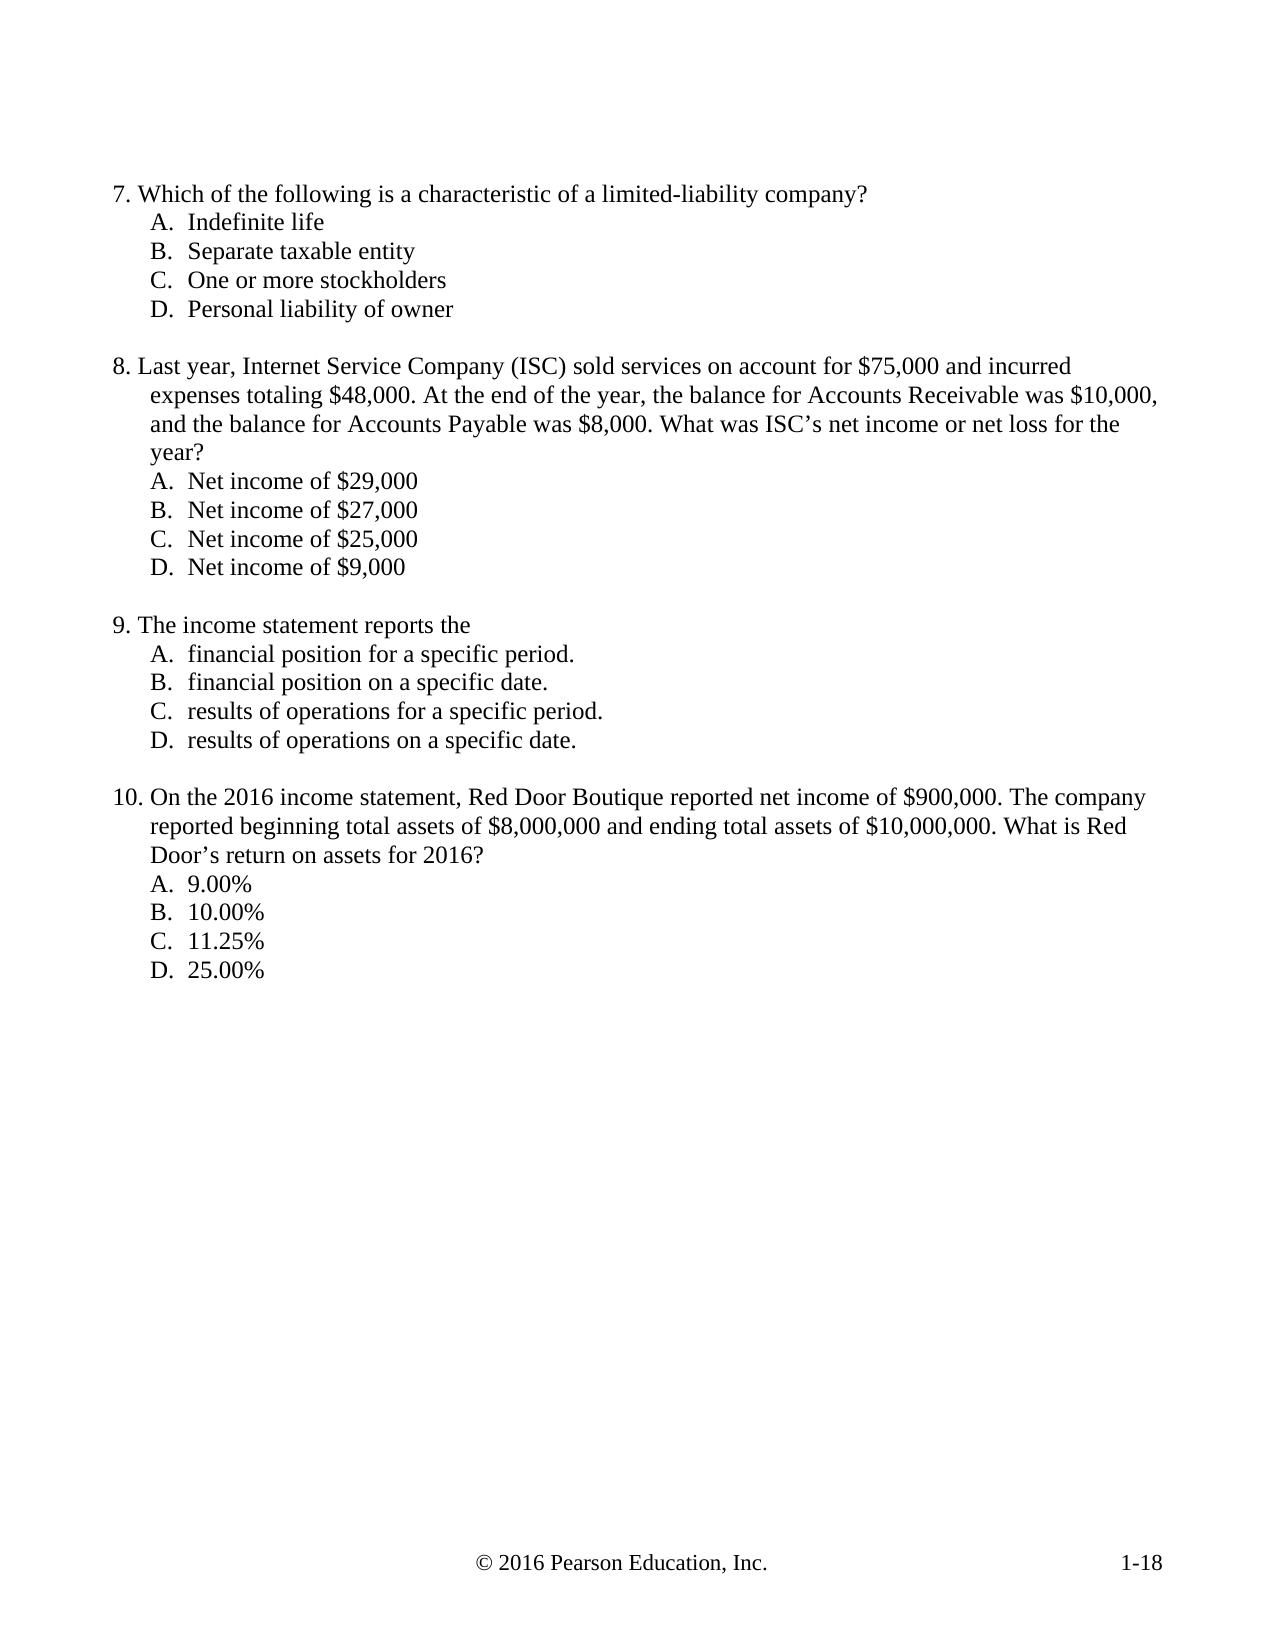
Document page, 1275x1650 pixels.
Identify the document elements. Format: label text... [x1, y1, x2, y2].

list results of operations for a specific period. [150, 696, 1162, 725]
list financial position for a specific period. [150, 639, 1162, 667]
list 10.00% [150, 897, 1162, 926]
list One or more stockholders [150, 265, 1162, 294]
list On the 2016 income statement, Red Door Boutique reported net income of $900,000. The company reported beginning total assets of $8,000,000 and ending total assets of $10,000,000. What is Red Door’s return on assets for 2016? [112, 782, 1162, 869]
list Indefinite life [150, 207, 1162, 236]
list 11.25% [150, 926, 1162, 955]
list results of operations on a specific date. [150, 725, 1162, 754]
list Personal liability of owner [150, 294, 1162, 322]
list Separate taxable entity [150, 236, 1162, 265]
list Which of the following is a characteristic of a limited-liability company? [112, 179, 1162, 207]
list Net income of $29,000 [150, 466, 1162, 495]
list The income statement reports the [112, 610, 1162, 639]
list 25.00% [150, 955, 1162, 984]
list financial position on a specific date. [150, 667, 1162, 696]
list 9.00% [150, 869, 1162, 897]
list Net income of $25,000 [150, 524, 1162, 552]
list Net income of $9,000 [150, 552, 1162, 581]
list Net income of $27,000 [150, 495, 1162, 524]
list Last year, Internet Service Company (ISC) sold services on account for $75,000 and incurred expenses totaling $48,000. At the end of the year, the balance for Accounts Receivable was $10,000, and the balance for Accounts Payable was $8,000. What was ISC’s net income or net loss for the year? [112, 351, 1162, 466]
